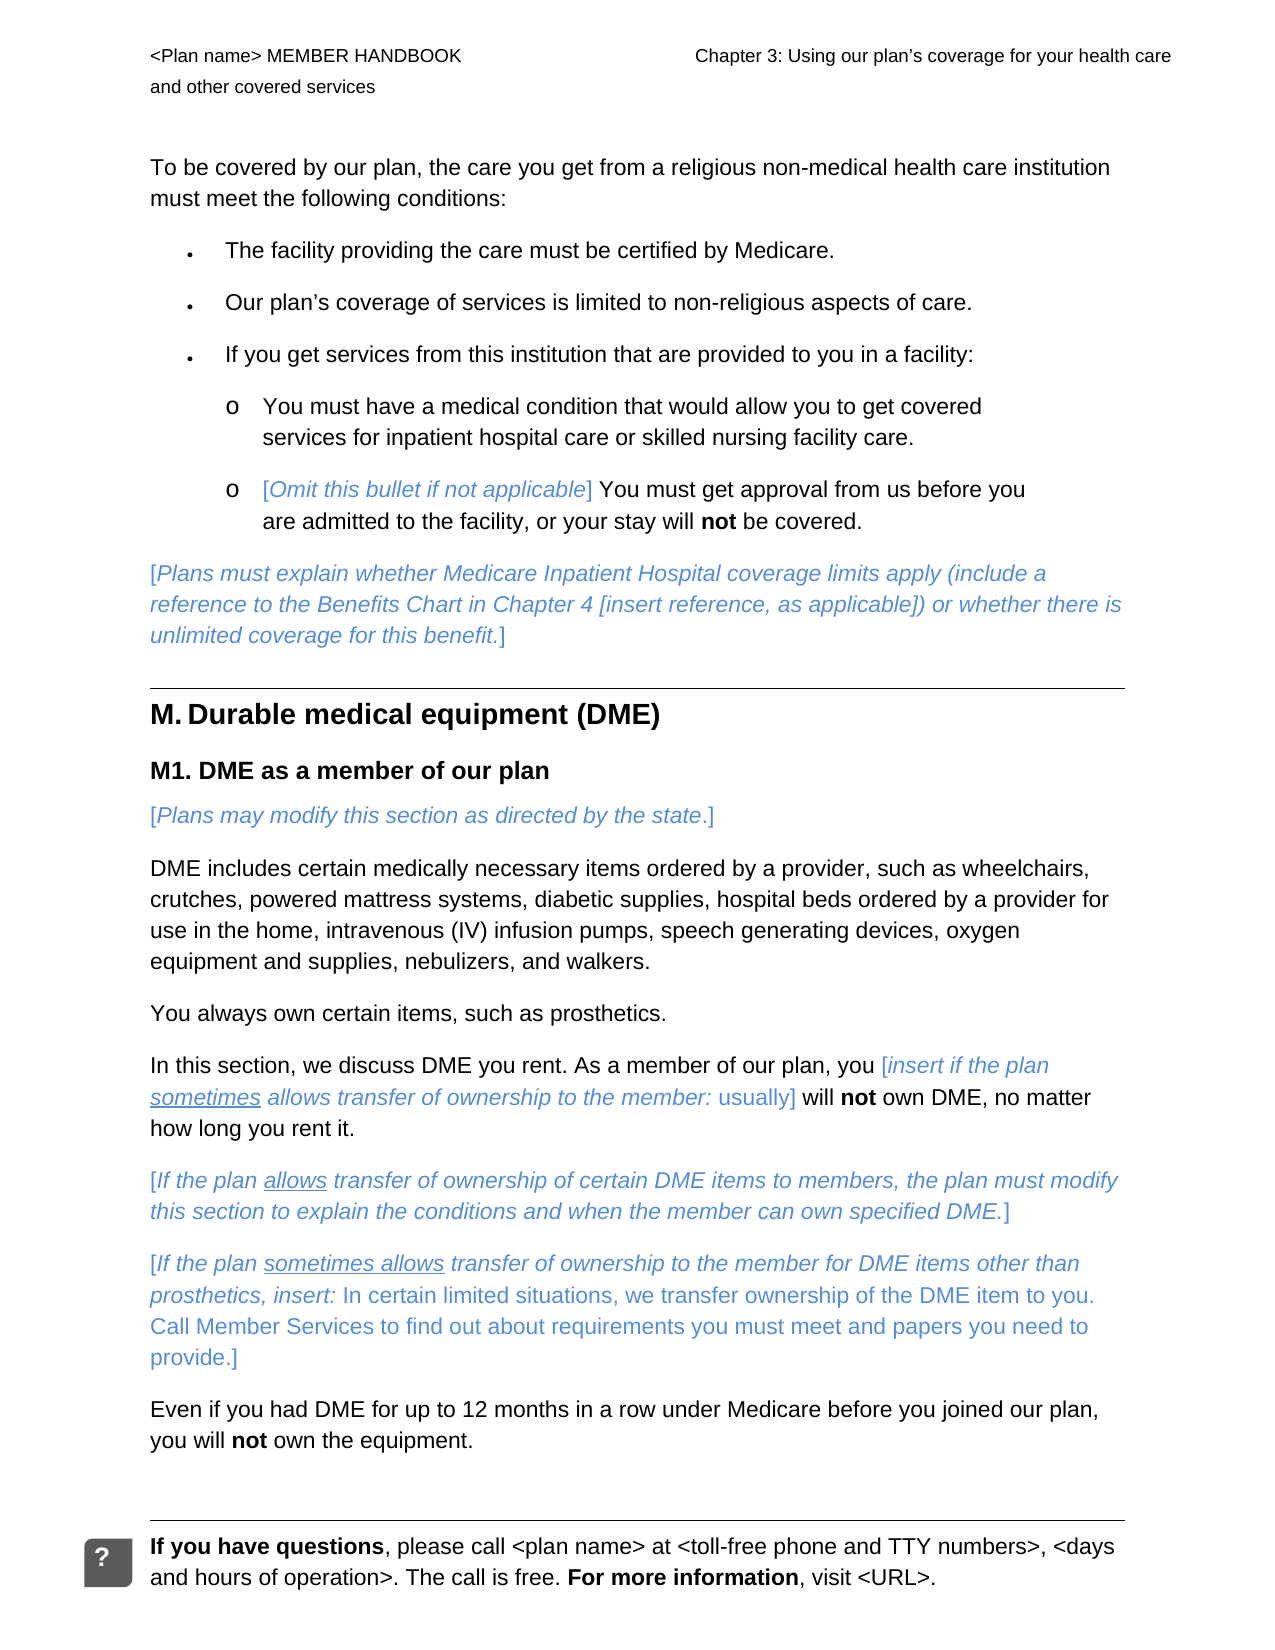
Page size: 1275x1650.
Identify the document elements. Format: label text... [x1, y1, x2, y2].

text [Plans must explain whether Medicare Inpatient Hospital coverage limits apply (include a reference to the Benefits Chart in Chapter 4 [insert reference, as applicable]) or whether there is unlimited coverage for this benefit.] [150, 556, 1125, 650]
list If you get services from this institution that are provided to you in a facility: [187, 337, 1125, 369]
list [Omit this bullet if not applicable] You must get approval from us before you are admitted to the facility, or your stay will not be covered. [225, 473, 1050, 535]
text DME includes certain medically necessary items ordered by a provider, such as wheelchairs, crutches, powered mattress systems, diabetic supplies, hospital beds ordered by a provider for use in the home, intravenous (IV) infusion pumps, speech generating devices, oxygen equipment and supplies, nebulizers, and walkers. [150, 851, 1125, 976]
text Even if you had DME for up to 12 months in a row under Medicare before you joined our plan, you will not own the equipment. [150, 1393, 1125, 1455]
text To be covered by our plan, the care you get from a religious non-medical health care institution must meet the following conditions: [150, 150, 1125, 212]
list You must have a medical condition that would allow you to get covered services for inpatient hospital care or skilled nursing facility care. [225, 389, 1050, 452]
text In this section, we discuss DME you rent. As a member of our plan, you [insert if the plan sometimes allows transfer of ownership to the member: usually] will not own DME, no matter how long you rent it. [150, 1049, 1125, 1143]
text You always own certain items, such as prosthetics. [150, 997, 1125, 1028]
text [If the plan sometimes allows transfer of ownership to the member for DME items other than prosthetics, insert: In certain limited situations, we transfer ownership of the DME item to you. Call Member Services to find out about requirements you must meet and papers you need to provide.] [150, 1247, 1125, 1372]
list Our plan’s coverage of services is limited to non-religious aspects of care. [187, 285, 1125, 317]
subtitle Durable medical equipment (DME) [150, 689, 1125, 732]
text [If the plan allows transfer of ownership of certain DME items to members, the plan must modify this section to explain the conditions and when the member can own specified DME.] [150, 1163, 1125, 1226]
subtitle M1. DME as a member of our plan [150, 753, 1050, 786]
text [Plans may modify this section as directed by the state.] [150, 799, 1125, 830]
list The facility providing the care must be certified by Medicare. [187, 233, 1125, 264]
